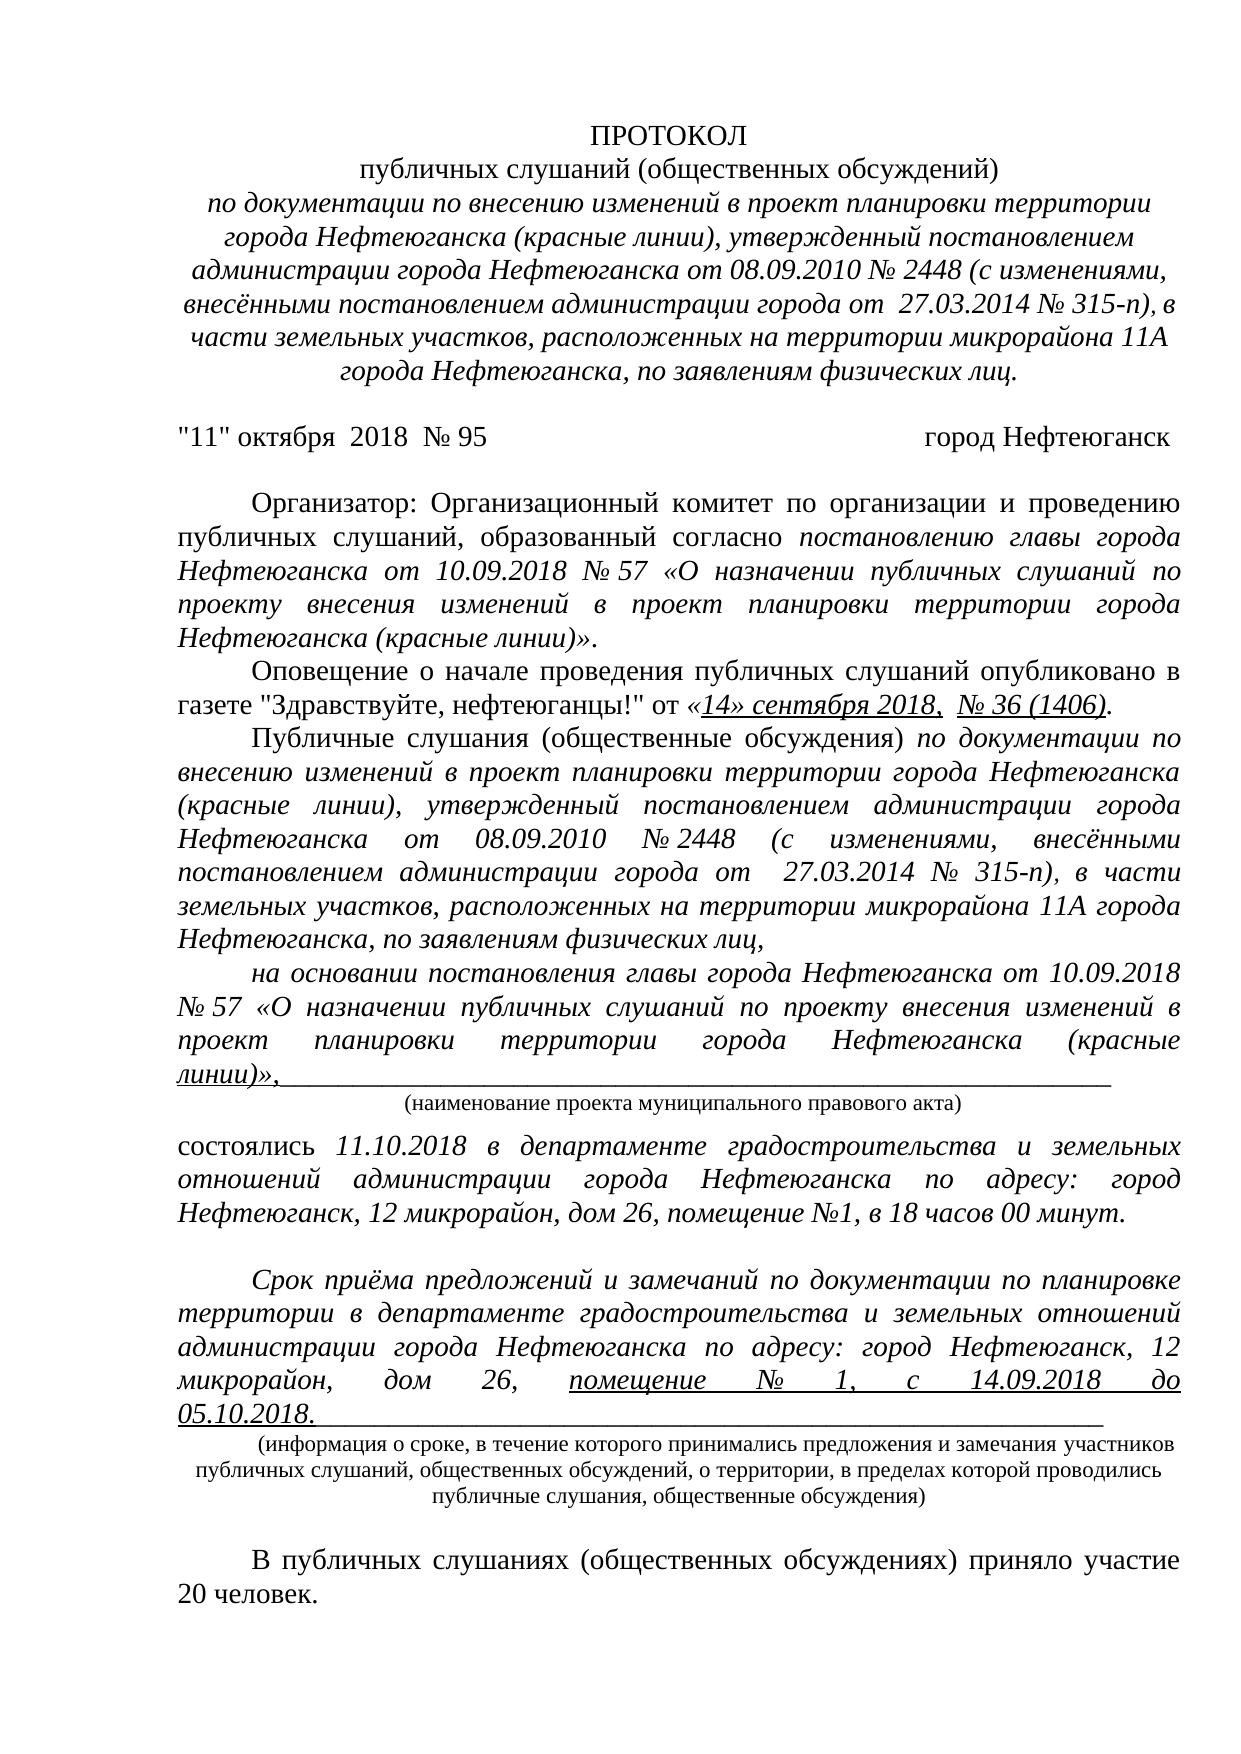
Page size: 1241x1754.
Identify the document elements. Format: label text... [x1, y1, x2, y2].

text публичных слушаний (общественных обсуждений) [177, 152, 1181, 185]
text на основании постановления главы города Нефтеюганска от 10.09.2018 № 57 «О назначении публичных слушаний по проекту внесения изменений в проект планировки территории города Нефтеюганска (красные линии)»,_________________________________________________________ [177, 955, 1181, 1089]
text "11" октября 2018 № 95 город Нефтеюганск [177, 419, 1181, 453]
text ПРОТОКОЛ [177, 118, 1181, 152]
text (информация о сроке, в течение которого принимались предложения и замечания участников публичных слушаний, общественных обсуждений, о территории, в пределах которой проводились публичные слушания, общественные обсуждения) [177, 1429, 1181, 1509]
text Срок приёма предложений и замечаний по документации по планировке территории в департаменте градостроительства и земельных отношений администрации города Нефтеюганска по адресу: город Нефтеюганск, 12 микрорайон, дом 26, помещение № 1, с 14.09.2018 до 05.10.2018.______________________________________________________ [177, 1262, 1181, 1429]
text по документации по внесению изменений в проект планировки территории города Нефтеюганска (красные линии), утвержденный постановлением администрации города Нефтеюганска от 08.09.2010 № 2448 (с изменениями, внесёнными постановлением администрации города от 27.03.2014 № 315-п), в части земельных участков, расположенных на территории микрорайона 11А города Нефтеюганска, по заявлениям физических лиц. [177, 185, 1181, 386]
text состоялись 11.10.2018 в департаменте градостроительства и земельных отношений администрации города Нефтеюганска по адресу: город Нефтеюганск, 12 микрорайон, дом 26, помещение №1, в 18 часов 00 минут. [177, 1128, 1181, 1228]
text Публичные слушания (общественные обсуждения) по документации по внесению изменений в проект планировки территории города Нефтеюганска (красные линии), утвержденный постановлением администрации города Нефтеюганска от 08.09.2010 № 2448 (с изменениями, внесёнными постановлением администрации города от 27.03.2014 № 315-п), в части земельных участков, расположенных на территории микрорайона 11А города Нефтеюганска, по заявлениям физических лиц, [177, 720, 1181, 955]
text (наименование проекта муниципального правового акта) [177, 1089, 1181, 1116]
text Оповещение о начале проведения публичных слушаний опубликовано в газете "Здравствуйте, нефтеюганцы!" от «14» сентября 2018, № 36 (1406). [177, 653, 1181, 720]
text Организатор: Организационный комитет по организации и проведению публичных слушаний, образованный согласно постановлению главы города Нефтеюганска от 10.09.2018 № 57 «О назначении публичных слушаний по проекту внесения изменений в проект планировки территории города Нефтеюганска (красные линии)». [177, 486, 1181, 653]
text В публичных слушаниях (общественных обсуждениях) приняло участие 20 человек. [177, 1542, 1181, 1609]
